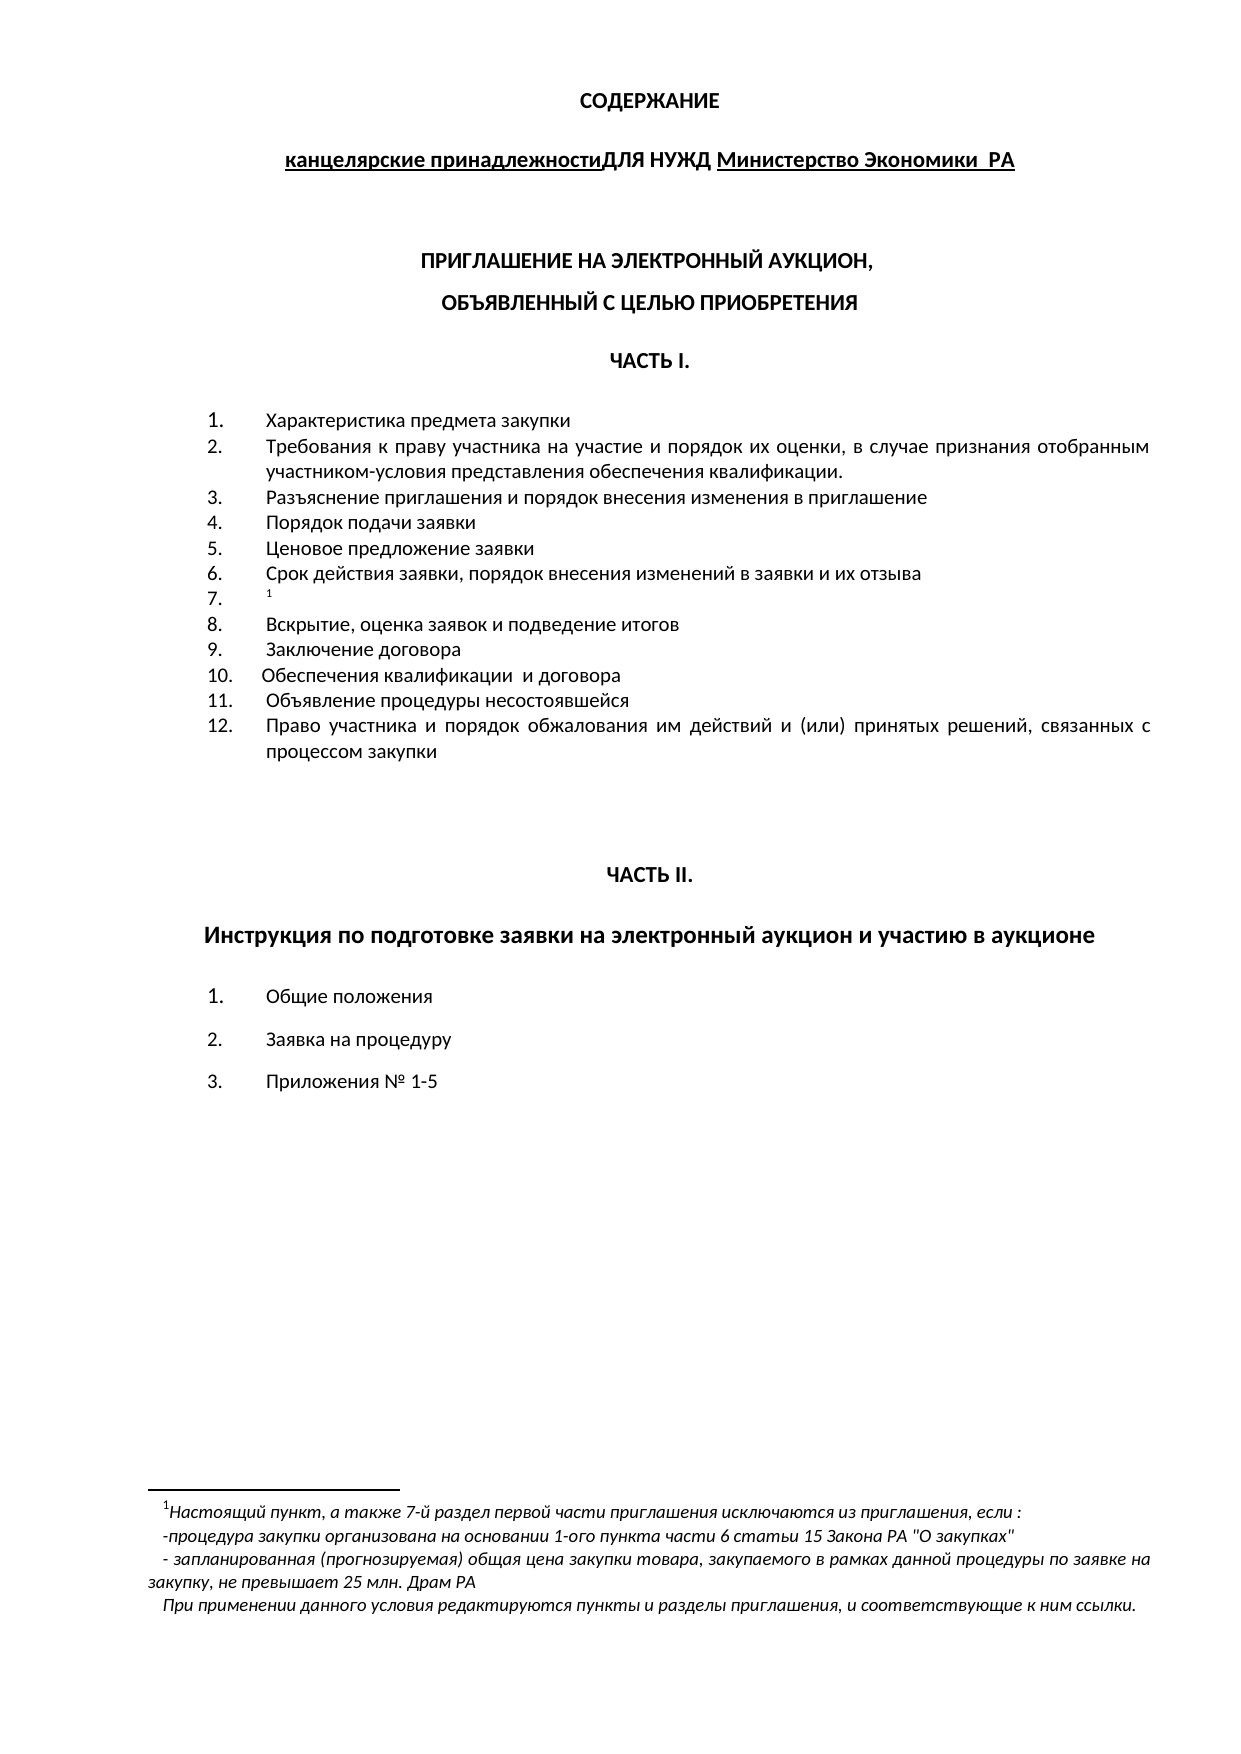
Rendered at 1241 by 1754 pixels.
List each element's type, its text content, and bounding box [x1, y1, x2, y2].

text канцелярские принадлежностиДЛЯ НУЖД Министерство Экономики РА [148, 145, 1152, 173]
text ПРИГЛАШЕНИЕ НА ЭЛЕКТРОННЫЙ АУКЦИОН, ОБЪЯВЛЕННЫЙ С ЦЕЛЬЮ ПРИОБРЕТЕНИЯ [148, 246, 1152, 316]
text 6. Срок действия заявки, порядок внесения изменений в заявки и их отзыва [207, 560, 1152, 586]
text 9. Заключение договора [207, 636, 1152, 662]
text СОДЕРЖАНИЕ [148, 86, 1152, 114]
text Инструкция по подготовке заявки на электронный аукцион и участию в аукционе [148, 919, 1152, 949]
text 12. Право участника и порядок обжалования им действий и (или) принятых решений, связанных с процессом закупки [207, 713, 1152, 763]
text 5. Ценовое предложение заявки [207, 535, 1152, 560]
text 2. Требования к праву участника на участие и порядок их оценки, в случае признания отобранным участником-условия представления обеспечения квалификации. [207, 433, 1152, 484]
text 2. Заявка на процедуру [207, 1026, 1152, 1051]
text 8. Вскрытие, оценка заявок и подведение итогов [207, 611, 1152, 636]
text 10. Обеспечения квалификации и договора [207, 662, 1152, 687]
text 3. Разъяснение приглашения и порядок внесения изменения в приглашение [207, 484, 1152, 509]
text 1. Общие положения [207, 981, 1152, 1009]
text 3. Приложения № 1-5 [207, 1068, 1152, 1093]
text ЧАСТЬ I. [148, 346, 1152, 374]
text 4. Порядок подачи заявки [207, 509, 1152, 535]
text 1. Характеристика предмета закупки [207, 405, 1152, 433]
text 11. Объявление процедуры несостоявшейся [207, 687, 1152, 713]
text ЧАСТЬ II. [148, 860, 1152, 888]
text 7. [207, 586, 1152, 611]
